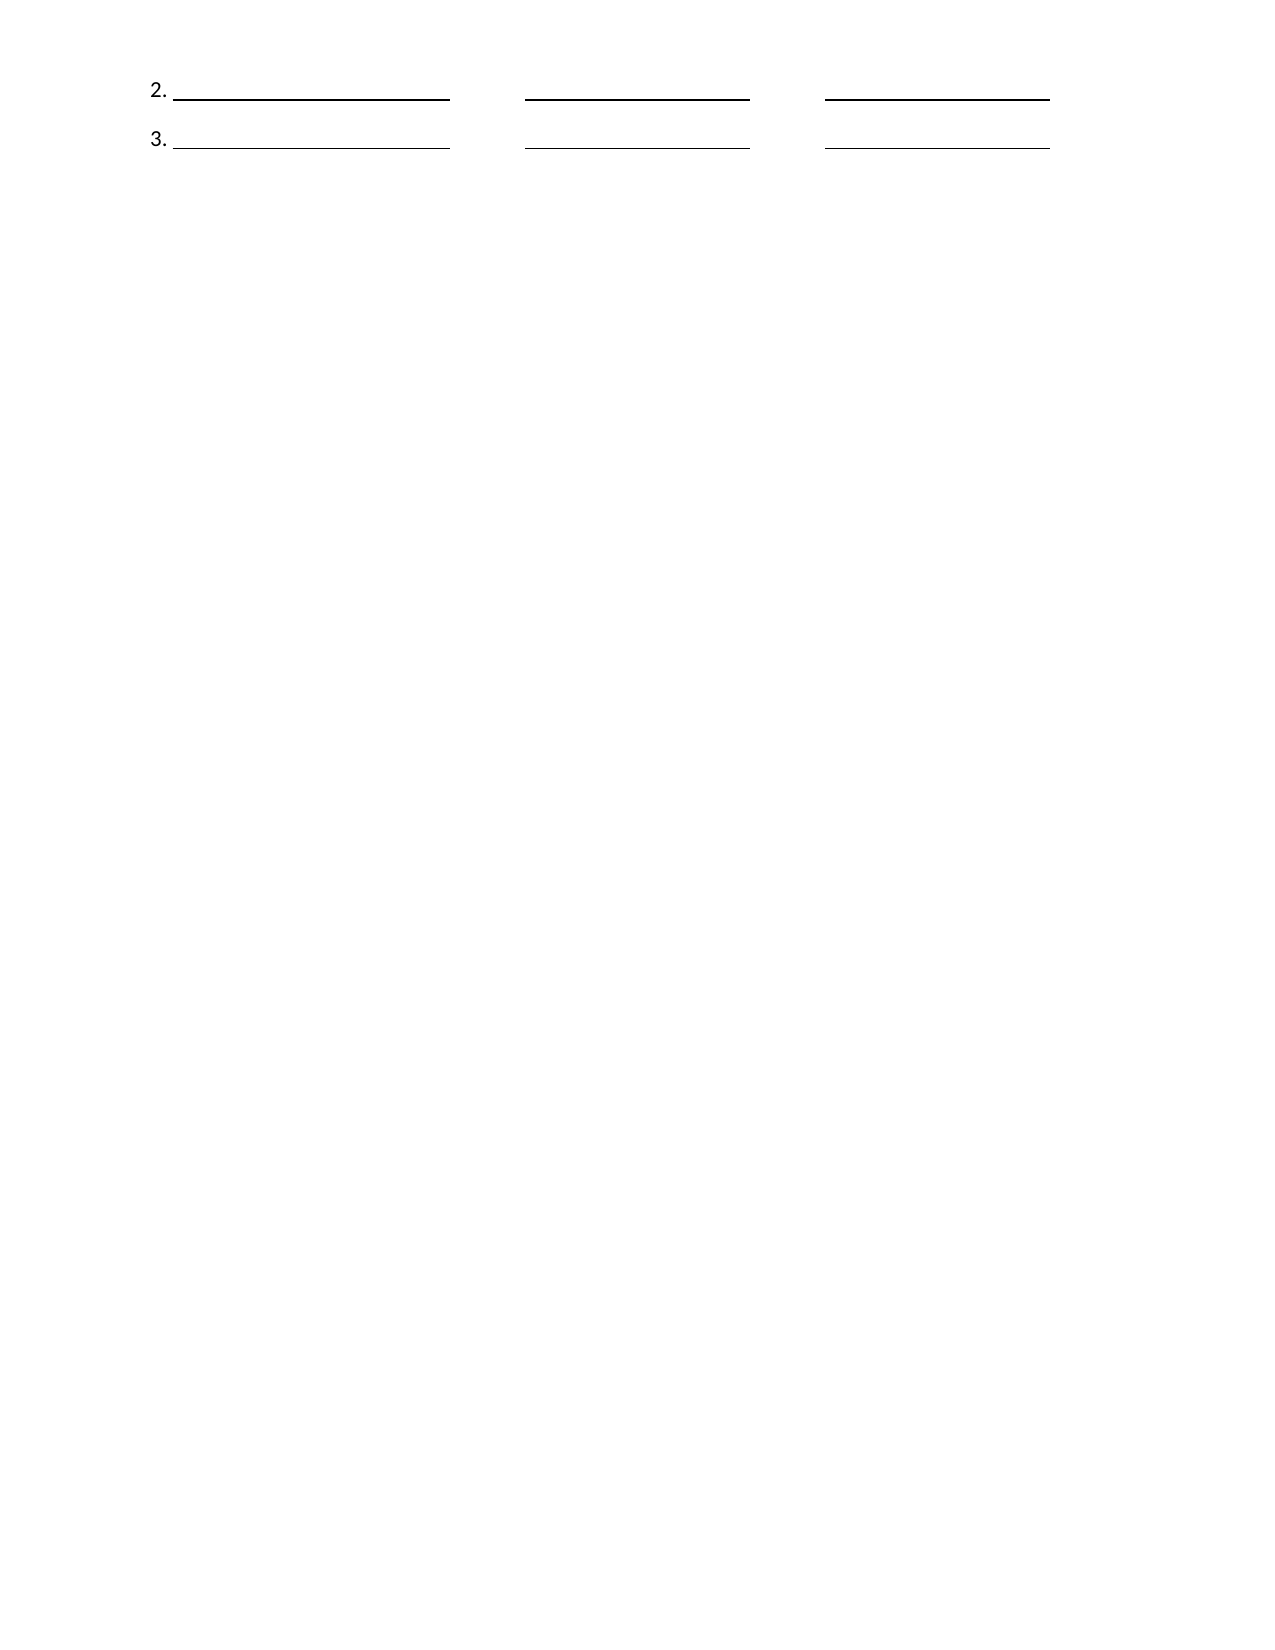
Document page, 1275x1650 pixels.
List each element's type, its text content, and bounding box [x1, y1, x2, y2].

text 2. [112, 75, 1181, 103]
text 3. [112, 124, 1181, 152]
